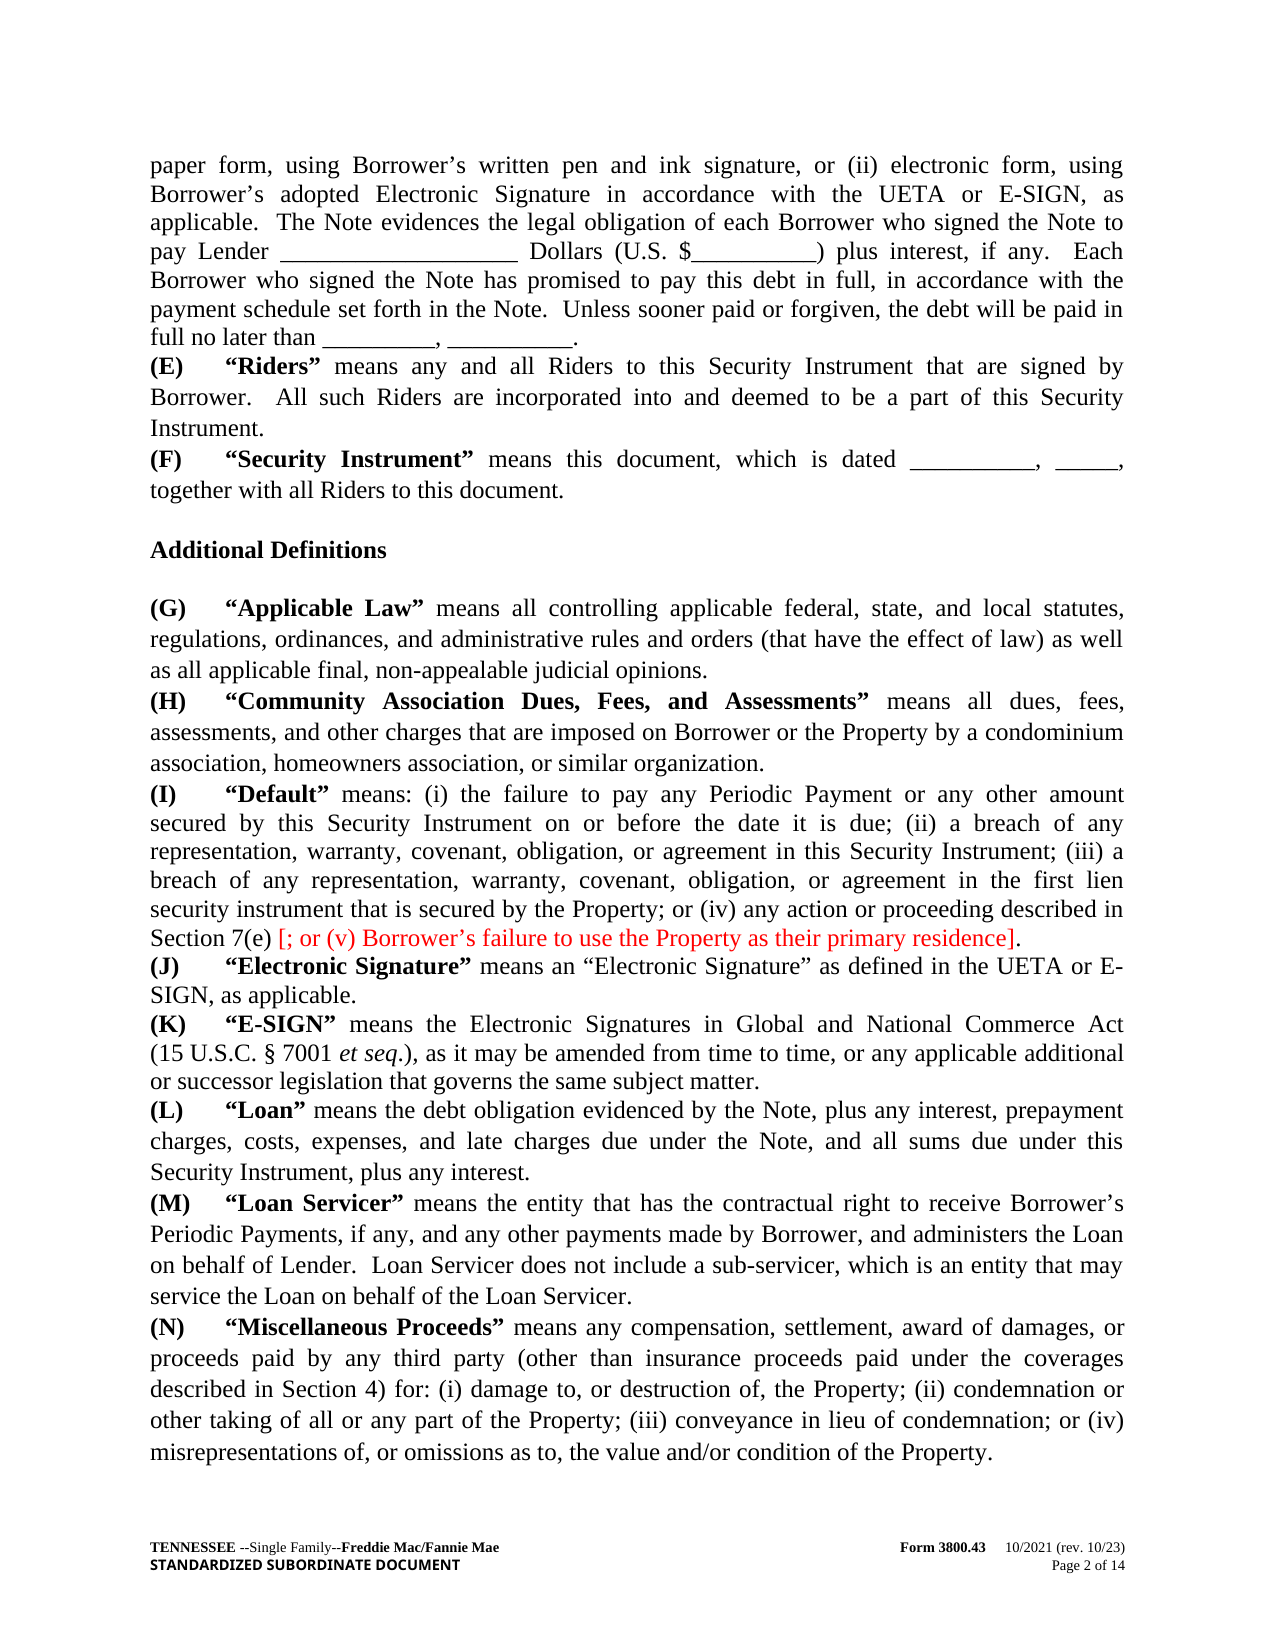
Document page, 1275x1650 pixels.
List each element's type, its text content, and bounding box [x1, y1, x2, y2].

text (F) “Security Instrument” means this document, which is dated __________, _____, together with all Riders to this document. [150, 444, 1125, 504]
text (I) “Default” means: (i) the failure to pay any Periodic Payment or any other amount secured by this Security Instrument on or before the date it is due; (ii) a breach of any representation, warranty, covenant, obligation, or agreement in this Security Instrument; (iii) a breach of any representation, warranty, covenant, obligation, or agreement in the first lien security instrument that is secured by the Property; or (iv) any action or proceeding described in Section 7(e) [; or (v) Borrower’s failure to use the Property as their primary residence]. [150, 779, 1125, 951]
text Additional Definitions [150, 535, 1125, 564]
text (L) “Loan” means the debt obligation evidenced by the Note, plus any interest, prepayment charges, costs, expenses, and late charges due under the Note, and all sums due under this Security Instrument, plus any interest. [150, 1095, 1125, 1186]
text (K) “E-SIGN” means the Electronic Signatures in Global and National Commerce Act (15 U.S.C. § 7001 et seq.), as it may be amended from time to time, or any applicable additional or successor legislation that governs the same subject matter. [150, 1009, 1125, 1095]
text (E) “Riders” means any and all Riders to this Security Instrument that are signed by Borrower. All such Riders are incorporated into and deemed to be a part of this Security Instrument. [150, 351, 1125, 442]
text (G) “Applicable Law” means all controlling applicable federal, state, and local statutes, regulations, ordinances, and administrative rules and orders (that have the effect of law) as well as all applicable final, non-appealable judicial opinions. [150, 593, 1125, 683]
text (H) “Community Association Dues, Fees, and Assessments” means all dues, fees, assessments, and other charges that are imposed on Borrower or the Property by a condominium association, homeowners association, or similar organization. [150, 686, 1125, 777]
text (J) “Electronic Signature” means an “Electronic Signature” as defined in the UETA or E-SIGN, as applicable. [150, 951, 1125, 1009]
text (N) “Miscellaneous Proceeds” means any compensation, settlement, award of damages, or proceeds paid by any third party (other than insurance proceeds paid under the coverages described in Section 4) for: (i) damage to, or destruction of, the Property; (ii) condemnation or other taking of all or any part of the Property; (iii) conveyance in lieu of condemnation; or (iv) misrepresentations of, or omissions as to, the value and/or condition of the Property. [150, 1312, 1125, 1465]
text (M) “Loan Servicer” means the entity that has the contractual right to receive Borrower’s Periodic Payments, if any, and any other payments made by Borrower, and administers the Loan on behalf of Lender. Loan Servicer does not include a sub-servicer, which is an entity that may service the Loan on behalf of the Loan Servicer. [150, 1188, 1125, 1310]
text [150, 150, 1125, 351]
